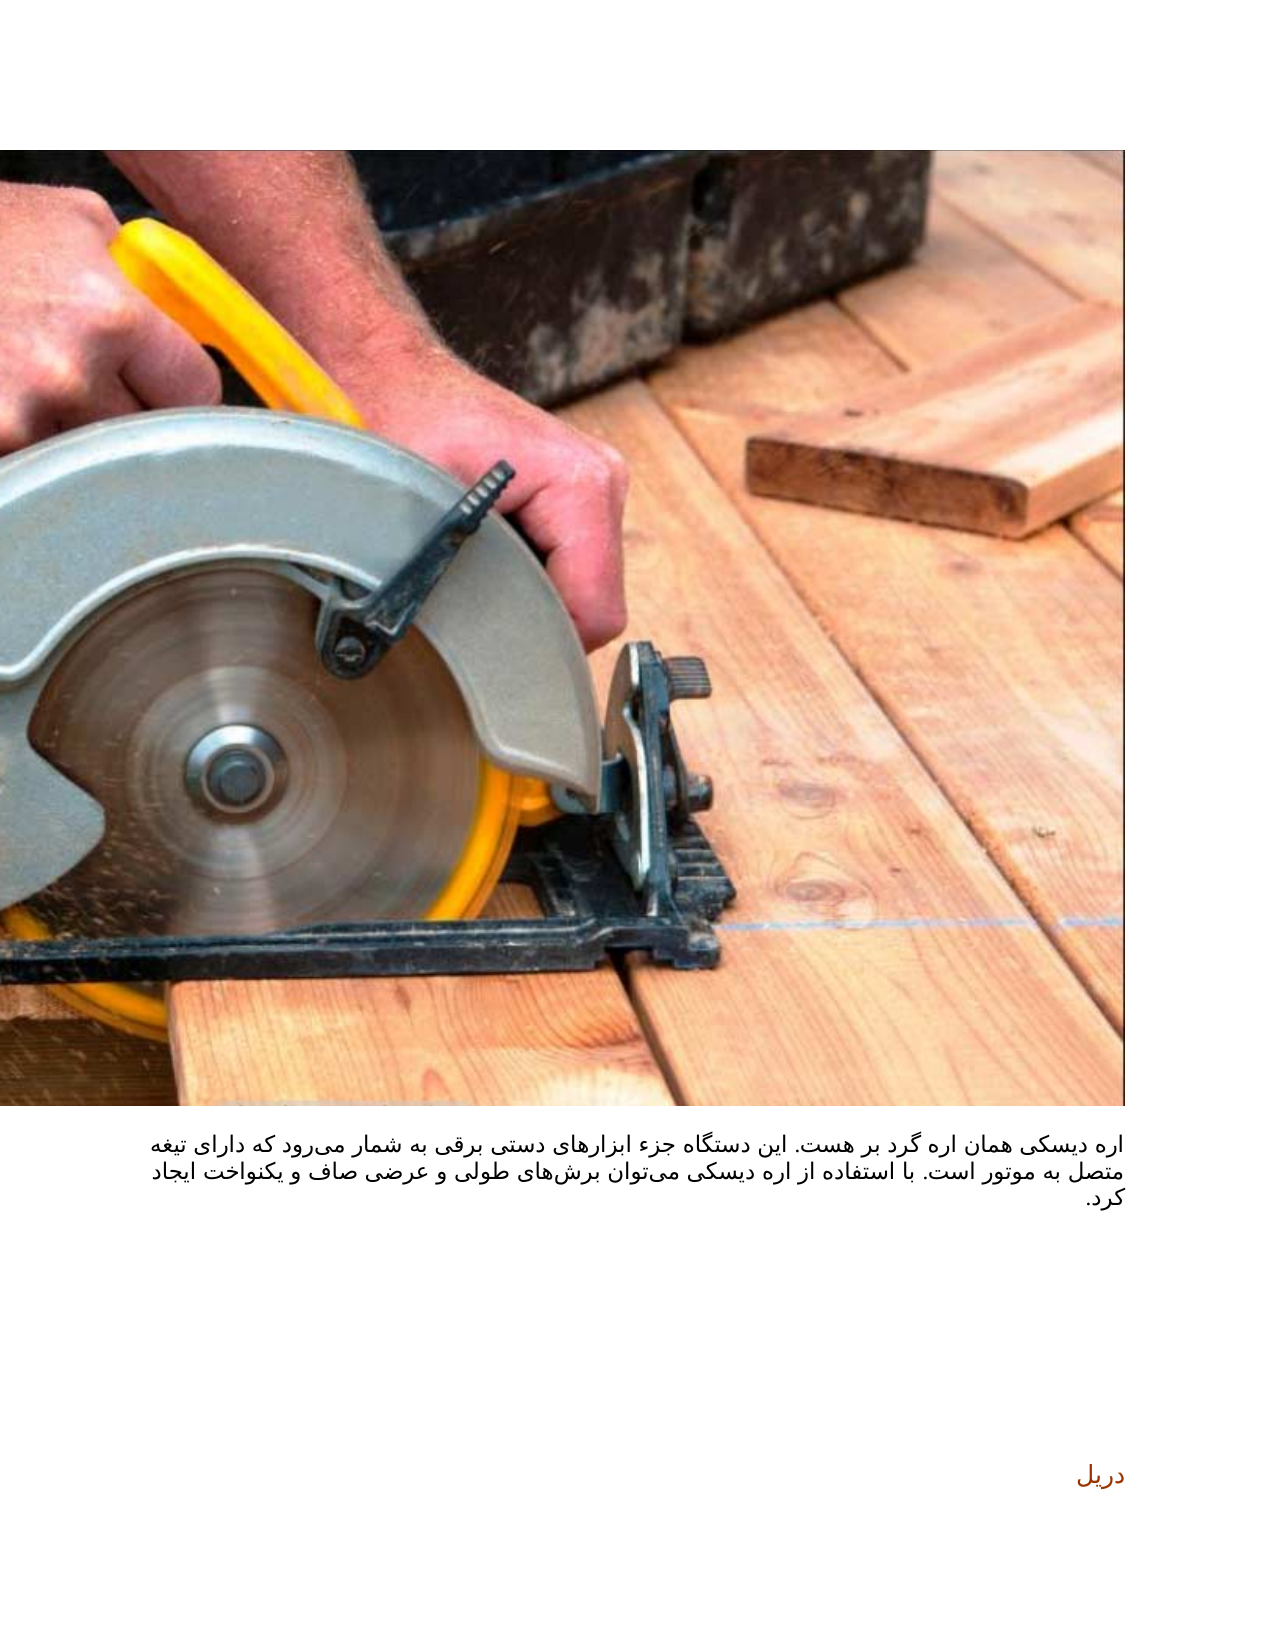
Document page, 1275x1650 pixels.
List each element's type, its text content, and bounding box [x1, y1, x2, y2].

text اره دیسکی همان اره گرد بر هست. این دستگاه جزء ابزارهای دستی برقی به شمار می‌رود که دارای تیغه متصل به موتور است. با استفاده از اره دیسکی می‌توان برش‌های طولی و عرضی صاف و یکنواخت ایجاد کرد. [150, 1132, 1125, 1211]
picture [0, 150, 1125, 1106]
text دریل [150, 1461, 1125, 1489]
